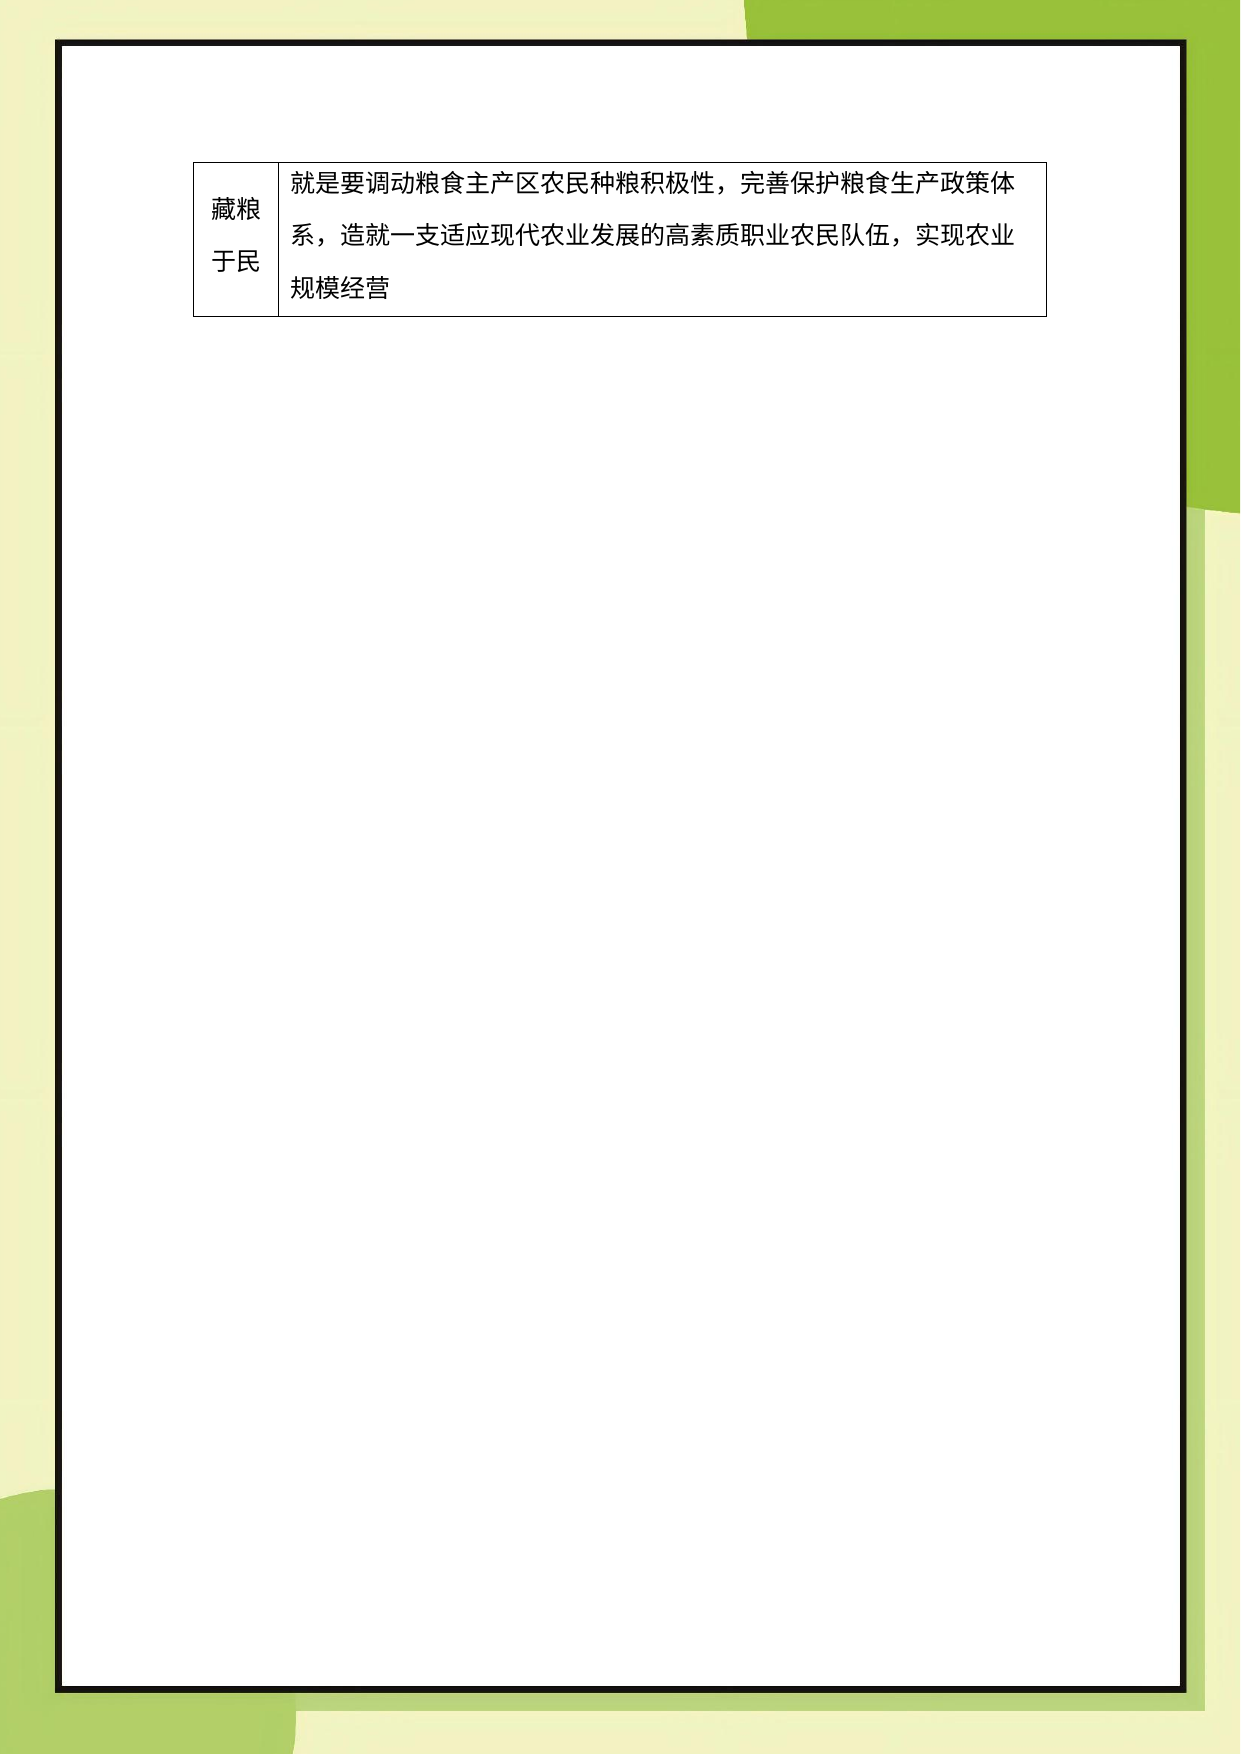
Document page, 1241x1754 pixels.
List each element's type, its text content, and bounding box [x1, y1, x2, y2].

table_cell 藏粮于民 [194, 163, 278, 316]
table_cell 就是要调动粮食主产区农民种粮积极性，完善保护粮食生产政策体系，造就一支适应现代农业发展的高素质职业农民队伍，实现农业规模经营 [279, 163, 1046, 316]
picture [0, 0, 1241, 1754]
